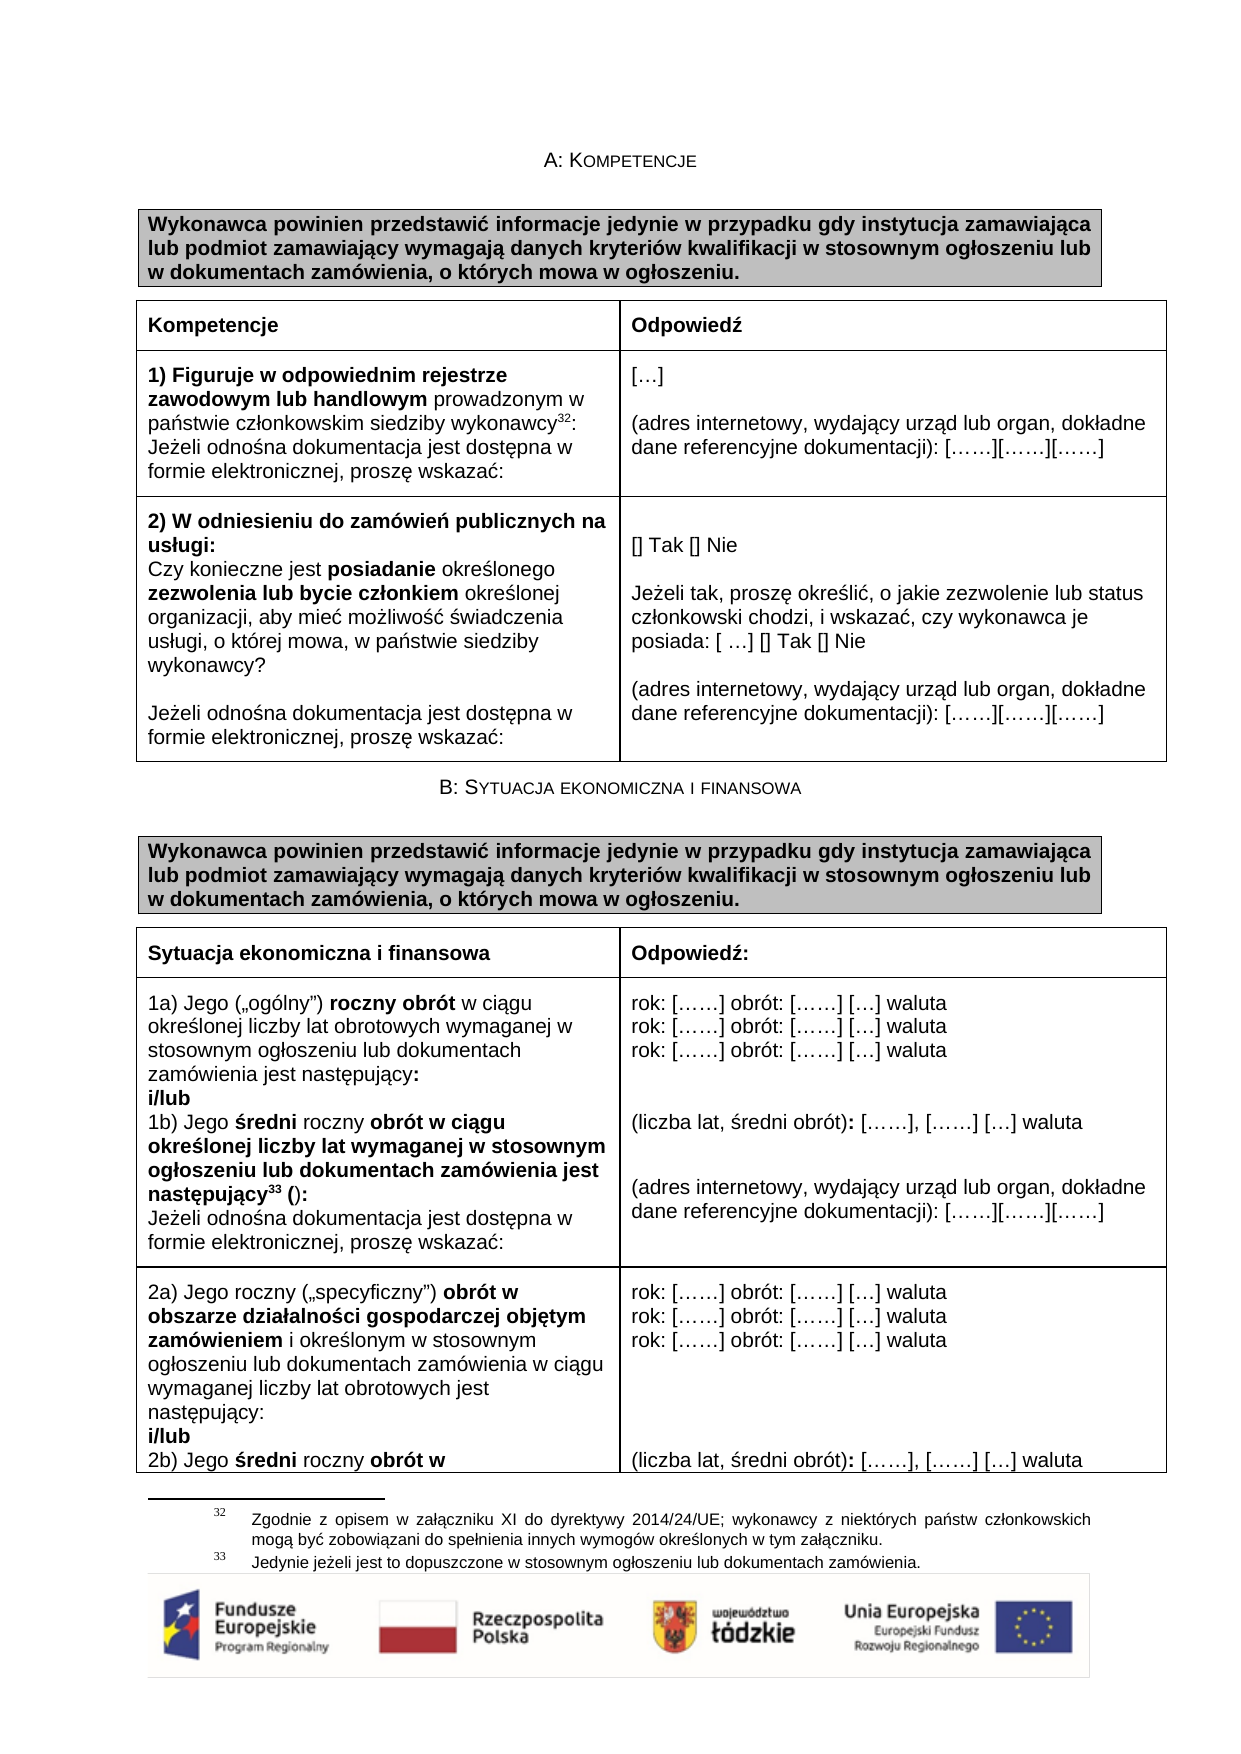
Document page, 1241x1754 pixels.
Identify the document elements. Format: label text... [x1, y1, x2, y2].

table_header Sytuacja ekonomiczna i finansowa [137, 928, 619, 977]
table_cell [] Tak [] Nie Jeżeli tak, proszę określić, o jakie zezwolenie lub status członkowski chodzi, i wskazać, czy wykonawca je posiada: [ …] [] Tak [] Nie (adres internetowy, wydający urząd lub organ, dokładne dane referencyjne dokumentacji): [……][……][……] [621, 497, 1166, 761]
table_cell 1) Figuruje w odpowiednim rejestrze zawodowym lub handlowym prowadzonym w państwie członkowskim siedziby wykonawcy: Jeżeli odnośna dokumentacja jest dostępna w formie elektronicznej, proszę wskazać: [137, 351, 619, 496]
table_cell […] (adres internetowy, wydający urząd lub organ, dokładne dane referencyjne dokumentacji): [……][……][……] [621, 351, 1166, 496]
table_header Odpowiedź: [621, 928, 1166, 977]
text B: Sytuacja ekonomiczna i finansowa [148, 775, 1093, 799]
table_header Kompetencje [137, 301, 619, 350]
text A: Kompetencje [148, 148, 1093, 172]
picture [147, 1572, 1093, 1681]
table_cell 2) W odniesieniu do zamówień publicznych na usługi: Czy konieczne jest posiadanie określonego zezwolenia lub bycie członkiem określonej organizacji, aby mieć możliwość świadczenia usługi, o której mowa, w państwie siedziby wykonawcy? Jeżeli odnośna dokumentacja jest dostępna w formie elektronicznej, proszę wskazać: [137, 497, 619, 761]
table_cell 1a) Jego („ogólny”) roczny obrót w ciągu określonej liczby lat obrotowych wymaganej w stosownym ogłoszeniu lub dokumentach zamówienia jest następujący: i/lub 1b) Jego średni roczny obrót w ciągu określonej liczby lat wymaganej w stosownym ogłoszeniu lub dokumentach zamówienia jest następujący (): Jeżeli odnośna dokumentacja jest dostępna w formie elektronicznej, proszę wskazać: [137, 978, 619, 1266]
text Wykonawca powinien przedstawić informacje jedynie w przypadku gdy instytucja zamawiająca lub podmiot zamawiający wymagają danych kryteriów kwalifikacji w stosownym ogłoszeniu lub w dokumentach zamówienia, o których mowa w ogłoszeniu. [139, 210, 1101, 286]
table_header Odpowiedź [621, 301, 1166, 350]
text Wykonawca powinien przedstawić informacje jedynie w przypadku gdy instytucja zamawiająca lub podmiot zamawiający wymagają danych kryteriów kwalifikacji w stosownym ogłoszeniu lub w dokumentach zamówienia, o których mowa w ogłoszeniu. [139, 837, 1101, 913]
